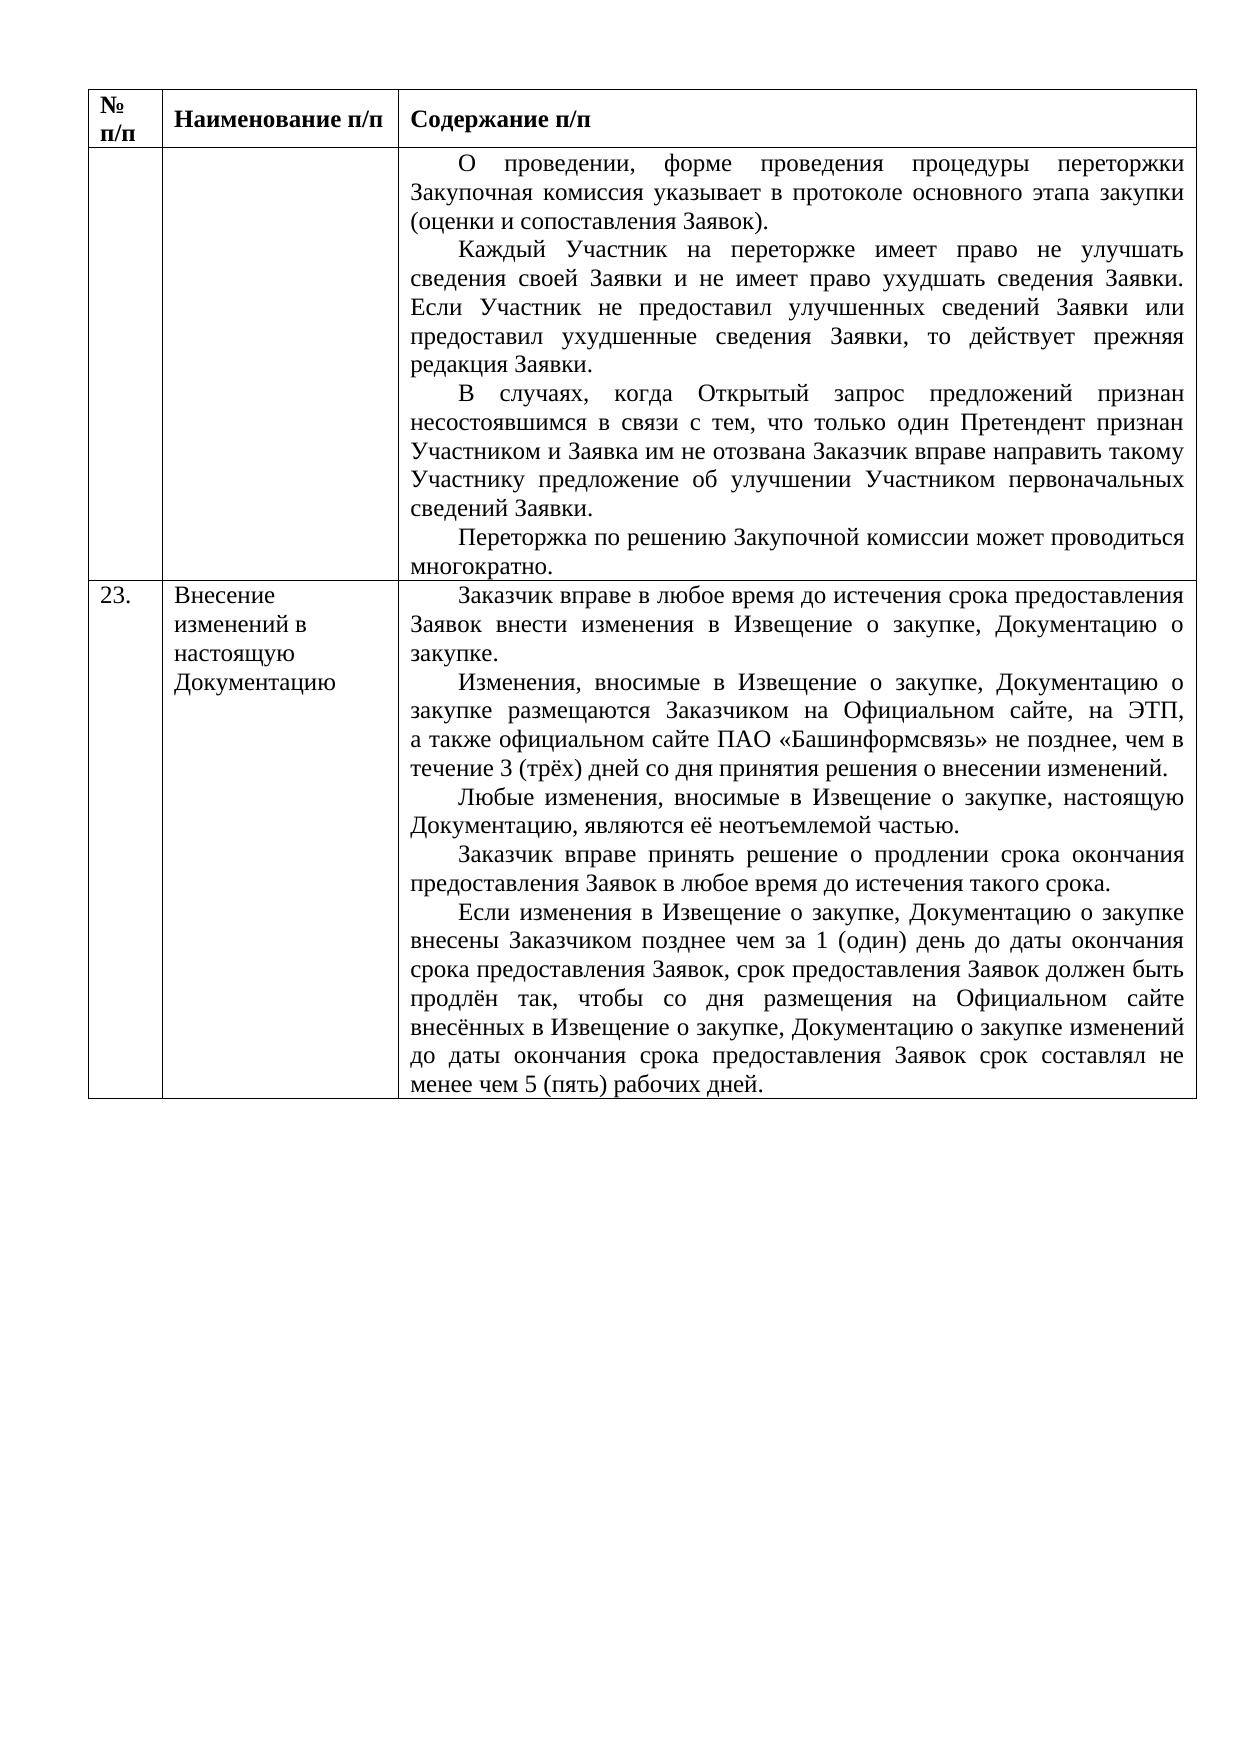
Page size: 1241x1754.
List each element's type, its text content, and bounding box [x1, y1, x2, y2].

table_cell Внесение изменений в настоящую Документацию [163, 581, 398, 1098]
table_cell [399, 148, 1196, 579]
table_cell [163, 148, 398, 579]
table_header Содержание п/п [399, 90, 1196, 147]
table_cell [89, 581, 162, 1098]
table_header Наименование п/п [163, 90, 398, 147]
table_header № п/п [89, 90, 162, 147]
table_cell Заказчик вправе в любое время до истечения срока предоставления Заявок внести изменения в Извещение о закупке, Документацию о закупке. Изменения, вносимые в Извещение о закупке, Документацию о закупке размещаются Заказчиком на Официальном сайте, на ЭТП, а также официальном сайте ПАО «Башинформсвязь» не позднее, чем в течение 3 (трёх) дней со дня принятия решения о внесении изменений. Любые изменения, вносимые в Извещение о закупке, настоящую Документацию, являются её неотъемлемой частью. Заказчик вправе принять решение о продлении срока окончания предоставления Заявок в любое время до истечения такого срока. Если изменения в Извещение о закупке, Документацию о закупке внесены Заказчиком позднее чем за 1 (один) день до даты окончания срока предоставления Заявок, срок предоставления Заявок должен быть продлён так, чтобы со дня размещения на Официальном сайте внесённых в Извещение о закупке, Документацию о закупке изменений до даты окончания срока предоставления Заявок срок составлял не менее чем 5 (пять) рабочих дней. [399, 581, 1196, 1098]
table_cell [89, 148, 162, 579]
